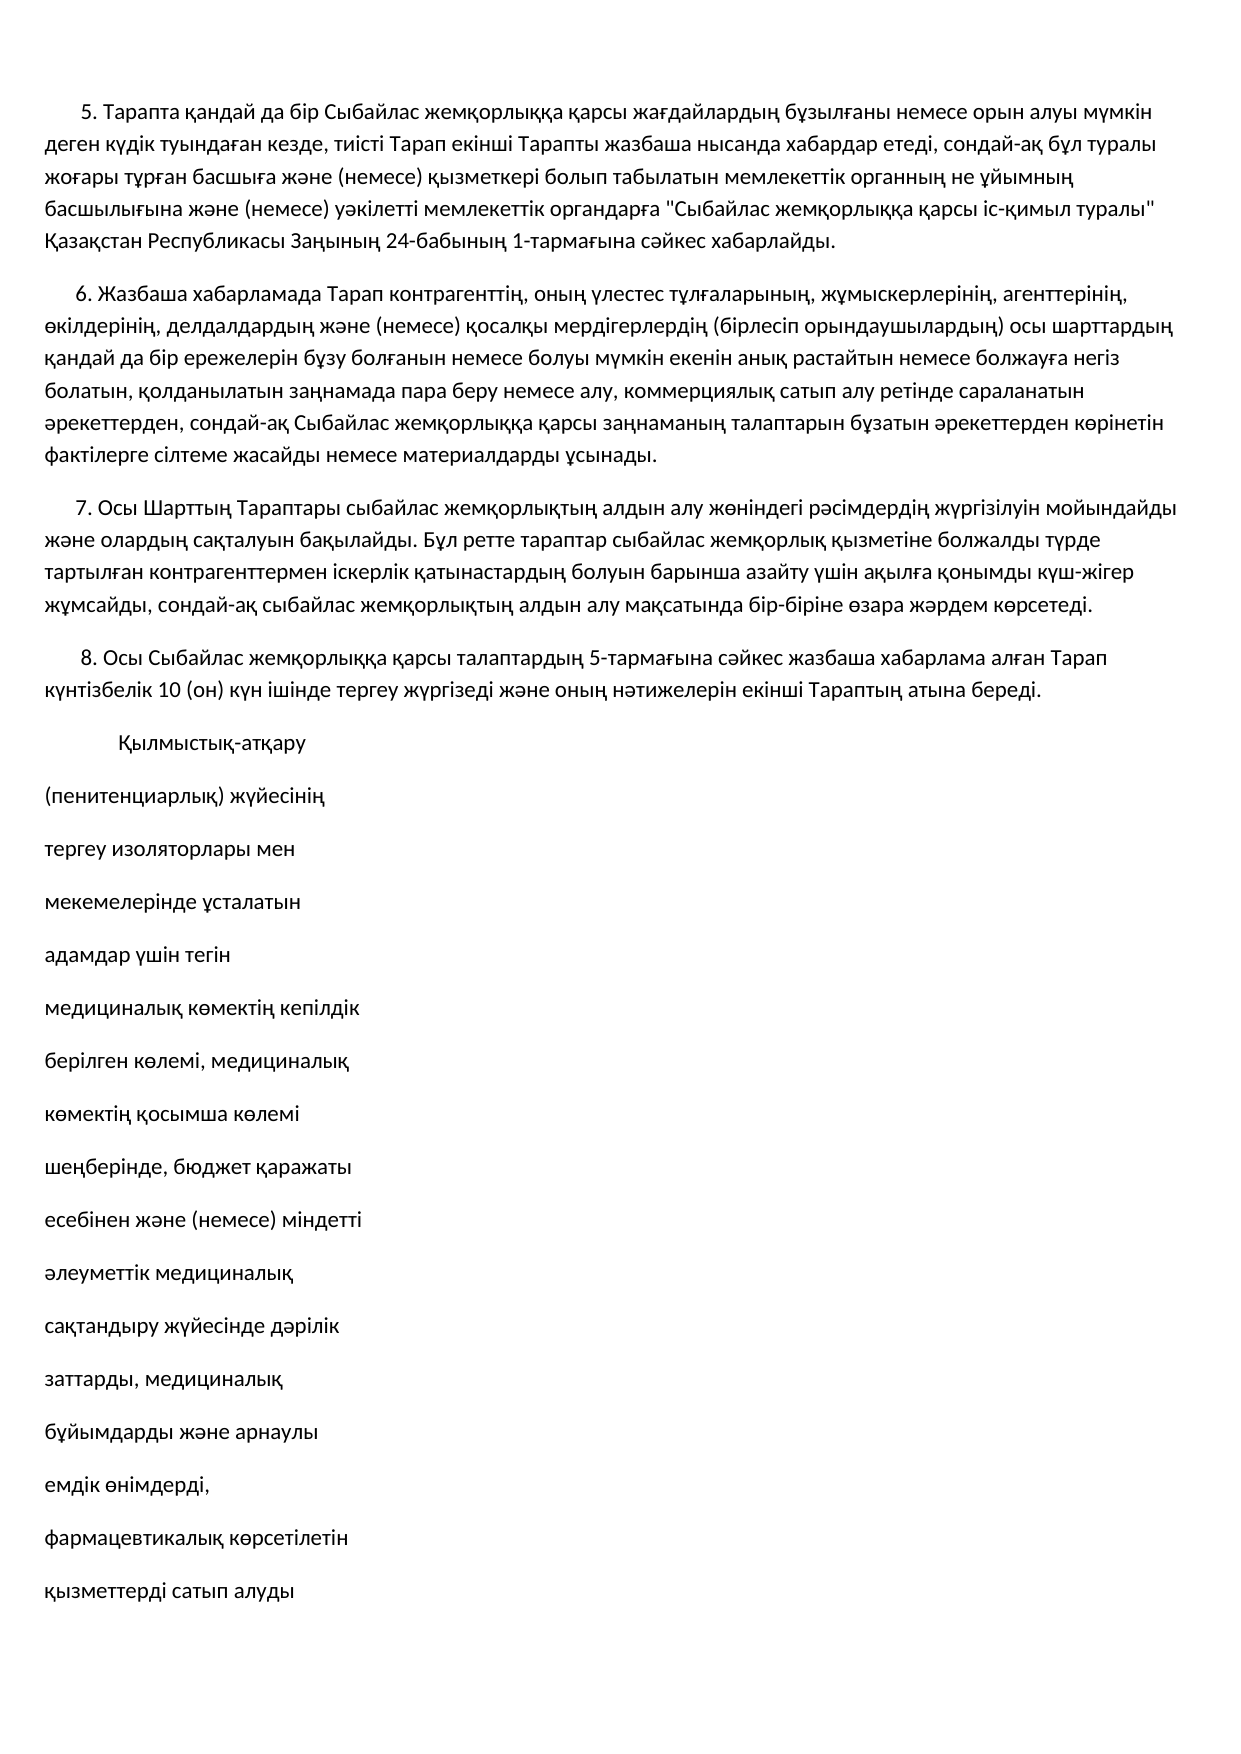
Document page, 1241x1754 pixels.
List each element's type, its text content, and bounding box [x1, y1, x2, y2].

text көмектің қосымша көлемі [44, 1099, 1181, 1127]
text 8. Осы Сыбайлас жемқорлыққа қарсы талаптардың 5-тармағына сәйкес жазбаша хабарлама алған Тарап күнтізбелік 10 (он) күн ішінде тергеу жүргізеді және оның нәтижелерін екінші Тараптың атына береді. [44, 643, 1181, 703]
text бұйымдарды және арнаулы [44, 1417, 1181, 1445]
text сақтандыру жүйесінде дәрілік [44, 1311, 1181, 1339]
text заттарды, медициналық [44, 1364, 1181, 1392]
text берілген көлемі, медициналық [44, 1046, 1181, 1074]
text (пенитенциарлық) жүйесінің [44, 781, 1181, 809]
text әлеуметтік медициналық [44, 1258, 1181, 1286]
text адамдар үшін тегін [44, 940, 1181, 968]
text 5. Тарапта қандай да бір Сыбайлас жемқорлыққа қарсы жағдайлардың бұзылғаны немесе орын алуы мүмкін деген күдік туындаған кезде, тиісті Тарап екінші Тарапты жазбаша нысанда хабардар етеді, сондай-ақ бұл туралы жоғары тұрған басшыға және (немесе) қызметкері болып табылатын мемлекеттік органның не ұйымның басшылығына және (немесе) уәкілетті мемлекеттік органдарға "Сыбайлас жемқорлыққа қарсы іс-қимыл туралы" Қазақстан Республикасы Заңының 24-бабының 1-тармағына сәйкес хабарлайды. [44, 97, 1181, 254]
text 7. Осы Шарттың Тараптары сыбайлас жемқорлықтың алдын алу жөніндегі рәсімдердің жүргізілуін мойындайды және олардың сақталуын бақылайды. Бұл ретте тараптар сыбайлас жемқорлық қызметіне болжалды түрде тартылған контрагенттермен іскерлік қатынастардың болуын барынша азайту үшін ақылға қонымды күш-жігер жұмсайды, сондай-ақ сыбайлас жемқорлықтың алдын алу мақсатында бір-біріне өзара жәрдем көрсетеді. [44, 493, 1181, 618]
text 6. Жазбаша хабарламада Тарап контрагенттің, оның үлестес тұлғаларының, жұмыскерлерінің, агенттерінің, өкілдерінің, делдалдардың және (немесе) қосалқы мердігерлердің (бірлесіп орындаушылардың) осы шарттардың қандай да бір ережелерін бұзу болғанын немесе болуы мүмкін екенін анық растайтын немесе болжауға негіз болатын, қолданылатын заңнамада пара беру немесе алу, коммерциялық сатып алу ретінде сараланатын әрекеттерден, сондай-ақ Сыбайлас жемқорлыққа қарсы заңнаманың талаптарын бұзатын әрекеттерден көрінетін фактілерге сілтеме жасайды немесе материалдарды ұсынады. [44, 279, 1181, 468]
text фармацевтикалық көрсетілетін [44, 1523, 1181, 1551]
text емдік өнімдерді, [44, 1470, 1181, 1498]
text Қылмыстық-атқару [44, 728, 1181, 756]
text тергеу изоляторлары мен [44, 834, 1181, 862]
text шеңберінде, бюджет қаражаты [44, 1152, 1181, 1180]
text қызметтерді сатып алуды [44, 1576, 1181, 1604]
text медициналық көмектің кепілдік [44, 993, 1181, 1021]
text мекемелерінде ұсталатын [44, 887, 1181, 915]
text есебінен және (немесе) міндетті [44, 1205, 1181, 1233]
